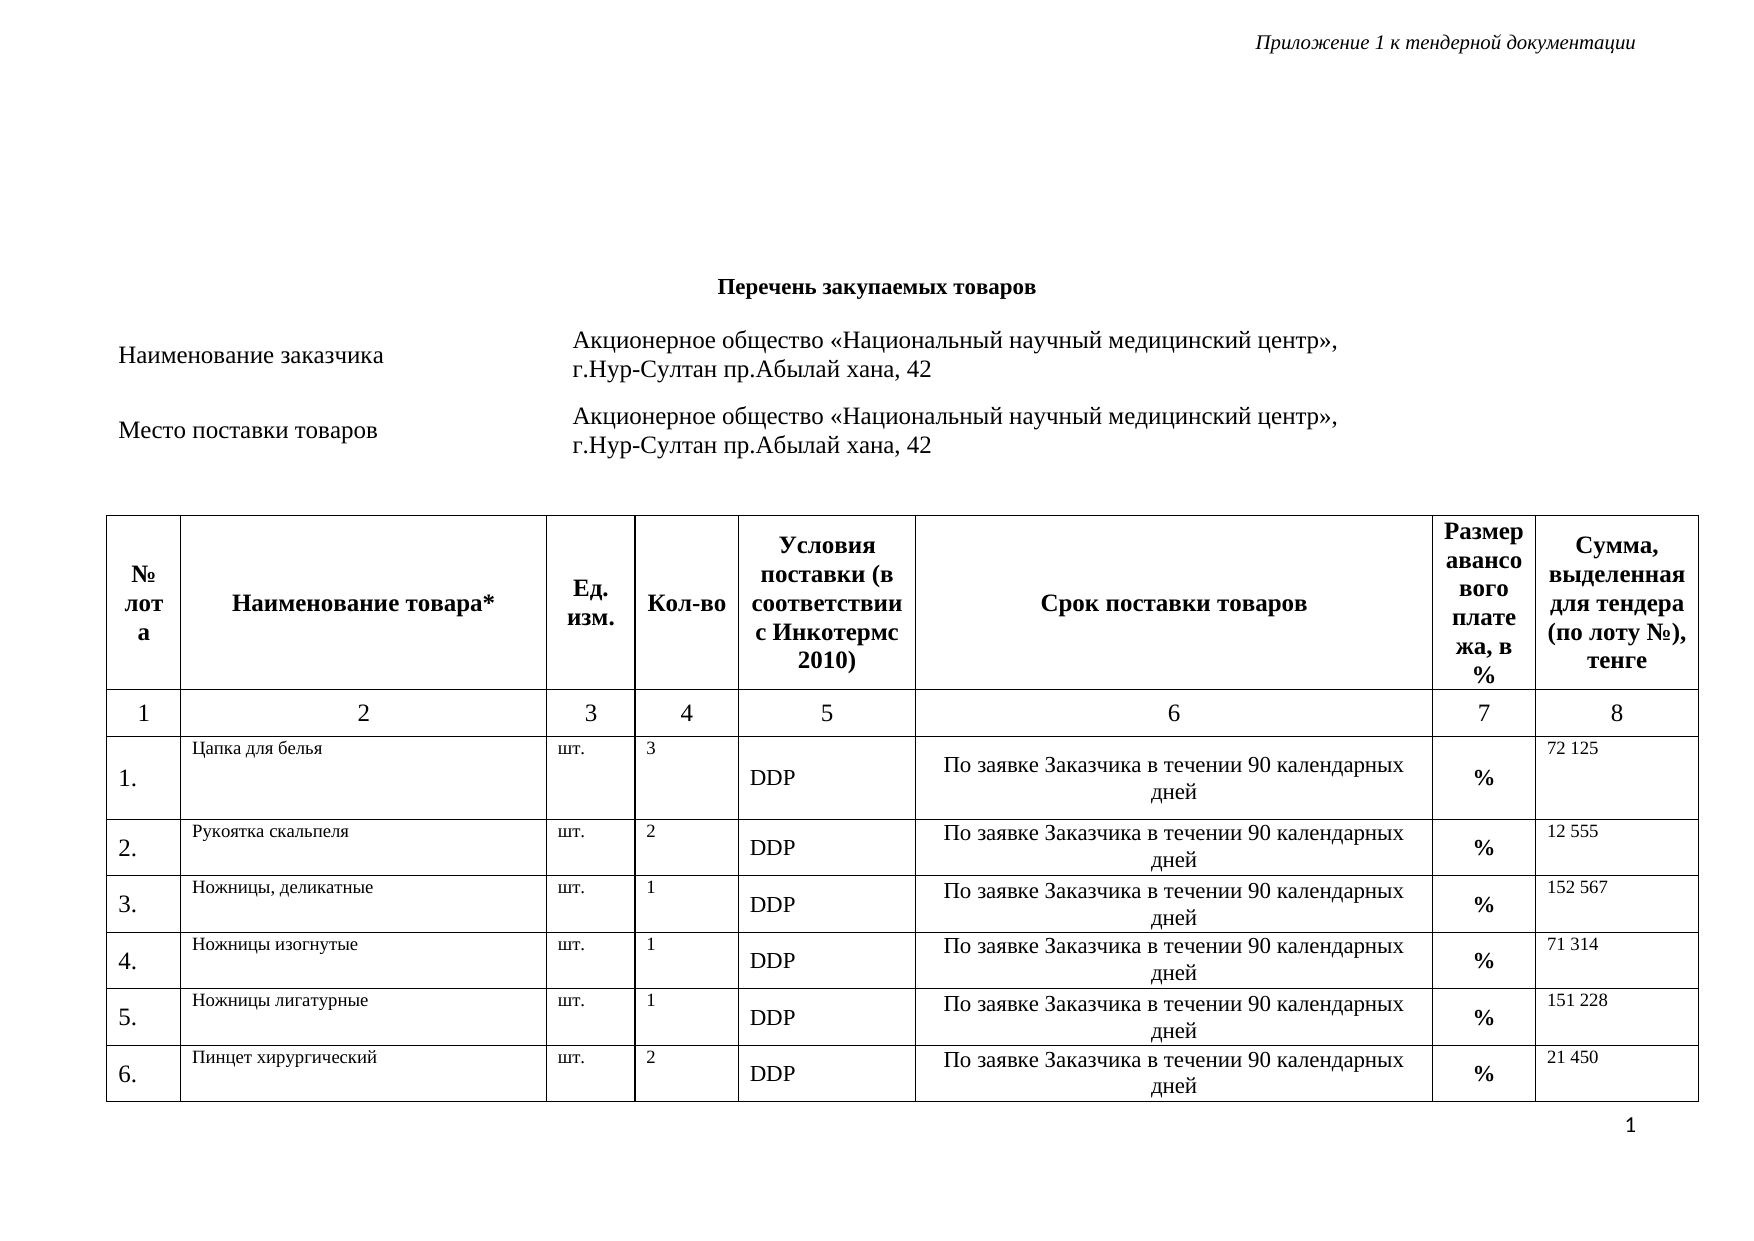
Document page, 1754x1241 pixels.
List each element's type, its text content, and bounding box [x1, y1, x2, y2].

table_cell шт. [547, 933, 634, 988]
table_cell 152 567 [1536, 876, 1698, 932]
table_cell По заявке Заказчика в течении 90 календарных дней [916, 876, 1432, 932]
table_cell 2 [181, 690, 546, 736]
table_cell % [1433, 1046, 1535, 1101]
table_cell % [1433, 989, 1535, 1045]
table_cell 1 [636, 876, 738, 932]
table_cell Пинцет хирургический [181, 1046, 546, 1101]
table_header Сумма, выделенная для тендера (по лоту №), тенге [1536, 516, 1698, 688]
table_cell шт. [547, 876, 634, 932]
table_cell 7 [1433, 690, 1535, 736]
table_cell DDP [739, 876, 915, 932]
table_header Наименование заказчика [107, 318, 561, 390]
table_cell шт. [547, 989, 634, 1045]
table_cell 2 [636, 1046, 738, 1101]
table_cell 1 [107, 690, 180, 736]
table_cell DDP [739, 737, 915, 818]
table_cell 21 450 [1536, 1046, 1698, 1101]
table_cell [916, 989, 1432, 1045]
table_cell % [1433, 820, 1535, 875]
table_cell По заявке Заказчика в течении 90 календарных дней [916, 737, 1432, 818]
table_cell 4 [636, 690, 738, 736]
table_cell [107, 989, 180, 1045]
table_cell DDP [739, 989, 915, 1045]
table_cell 6 [916, 690, 1432, 736]
table_cell 3 [636, 737, 738, 818]
table_cell шт. [547, 1046, 634, 1101]
table_header Акционерное общество «Национальный научный медицинский центр», г.Нур-Султан пр.Абылай хана, 42 [561, 318, 1711, 390]
table_cell [107, 1046, 180, 1101]
table_cell 12 555 [1536, 820, 1698, 875]
table_cell Акционерное общество «Национальный научный медицинский центр», г.Нур-Султан пр.Абылай хана, 42 [561, 390, 1711, 470]
table_cell Ножницы, деликатные [181, 876, 546, 932]
table_cell % [1433, 737, 1535, 818]
table_cell Цапка для белья [181, 737, 546, 818]
table_cell % [1433, 933, 1535, 988]
table_cell 8 [1536, 690, 1698, 736]
table_cell Место поставки товаров [107, 390, 561, 470]
table_cell [107, 876, 180, 932]
table_cell 1 [636, 989, 738, 1045]
table_header № лота [107, 516, 180, 688]
table_header Условия поставки (в соответствии с Инкотермс 2010) [739, 516, 915, 688]
table_cell 2 [636, 820, 738, 875]
table_header Ед. изм. [547, 516, 634, 688]
table_cell 3 [547, 690, 634, 736]
table_header Размер авансового платежа, в% [1433, 516, 1535, 688]
table_cell По заявке Заказчика в течении 90 календарных дней [916, 933, 1432, 988]
table_cell По заявке Заказчика в течении 90 календарных дней [916, 820, 1432, 875]
table_cell Ножницы изогнутые [181, 933, 546, 988]
table_cell шт. [547, 820, 634, 875]
text Перечень закупаемых товаров [118, 273, 1636, 299]
table_cell 1 [636, 933, 738, 988]
table_cell % [1433, 876, 1535, 932]
table_cell Ножницы лигатурные [181, 989, 546, 1045]
table_cell 71 314 [1536, 933, 1698, 988]
table_cell [107, 820, 180, 875]
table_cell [916, 1046, 1432, 1101]
table_cell шт. [547, 737, 634, 818]
table_header Срок поставки товаров [916, 516, 1432, 688]
table_cell 151 228 [1536, 989, 1698, 1045]
table_cell [107, 737, 180, 818]
table_cell DDP [739, 1046, 915, 1101]
table_cell 5 [739, 690, 915, 736]
table_cell [107, 933, 180, 988]
table_header Наименование товара* [181, 516, 546, 688]
table_cell 72 125 [1536, 737, 1698, 818]
table_cell Рукоятка скальпеля [181, 820, 546, 875]
table_header Кол-во [636, 516, 738, 688]
table_cell DDP [739, 820, 915, 875]
table_cell DDP [739, 933, 915, 988]
